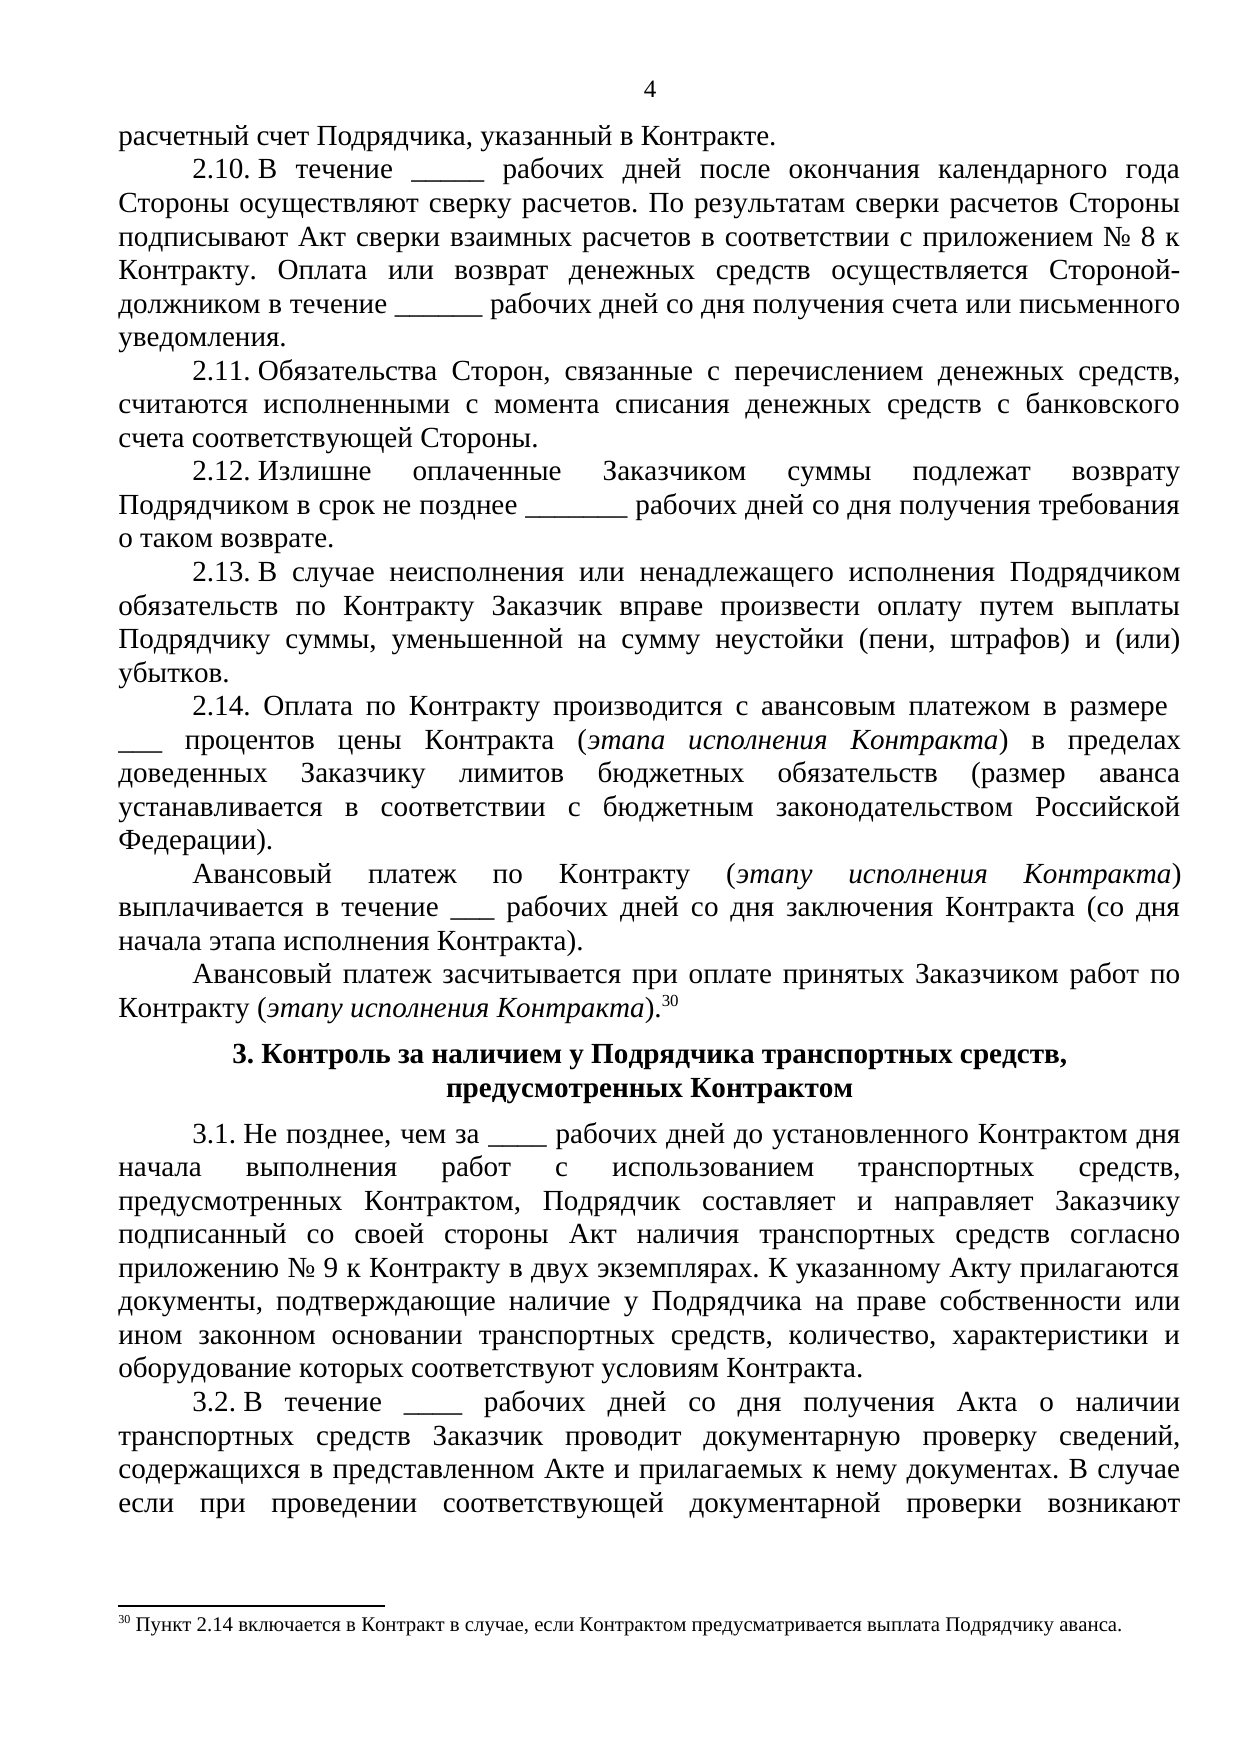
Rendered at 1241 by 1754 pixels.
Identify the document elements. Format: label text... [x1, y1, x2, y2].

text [118, 1384, 1181, 1518]
text 2.12. Излишне оплаченные Заказчиком суммы подлежат возврату Подрядчиком в срок не позднее _______ рабочих дней со дня получения требования о таком возврате. [118, 453, 1181, 554]
text Авансовый платеж по Контракту (этапу исполнения Контракта) выплачивается в течение ___ рабочих дней со дня заключения Контракта (со дня начала этапа исполнения Контракта). [118, 856, 1181, 957]
text 2.11. Обязательства Сторон, связанные с перечислением денежных средств, считаются исполненными с момента списания денежных средств с банковского счета соответствующей Стороны. [118, 353, 1181, 453]
text 3.1. Не позднее, чем за ____ рабочих дней до установленного Контрактом дня начала выполнения работ с использованием транспортных средств, предусмотренных Контрактом, Подрядчик составляет и направляет Заказчику подписанный со своей стороны Акт наличия транспортных средств согласно приложению № 9 к Контракту в двух экземплярах. К указанному Акту прилагаются документы, подтверждающие наличие у Подрядчика на праве собственности или ином законном основании транспортных средств, количество, характеристики и оборудование которых соответствуют условиям Контракта. [118, 1116, 1181, 1384]
text 2.14. Оплата по Контракту производится с авансовым платежом в размере ___ процентов цены Контракта (этапа исполнения Контракта) в пределах доведенных Заказчику лимитов бюджетных обязательств (размер аванса устанавливается в соответствии с бюджетным законодательством Российской Федерации). [118, 688, 1181, 856]
text 2.10. В течение _____ рабочих дней после окончания календарного года Стороны осуществляют сверку расчетов. По результатам сверки расчетов Стороны подписывают Акт сверки взаимных расчетов в соответствии с приложением № 8 к Контракту. Оплата или возврат денежных средств осуществляется Стороной-должником в течение ______ рабочих дней со дня получения счета или письменного уведомления. [118, 152, 1181, 353]
text 2.9. Оплата по Контракту осуществляется по безналичному расчету платежными поручениями путем перечисления Заказчиком денежных средств на расчетный счет Подрядчика, указанный в Контракте. [118, 118, 1181, 152]
text Авансовый платеж засчитывается при оплате принятых Заказчиком работ по Контракту (этапу исполнения Контракта). [118, 957, 1181, 1024]
text 3. Контроль за наличием у Подрядчика транспортных средств, предусмотренных Контрактом [118, 1036, 1181, 1103]
text 2.13. В случае неисполнения или ненадлежащего исполнения Подрядчиком обязательств по Контракту Заказчик вправе произвести оплату путем выплаты Подрядчику суммы, уменьшенной на сумму неустойки (пени, штрафов) и (или) убытков. [118, 554, 1181, 688]
